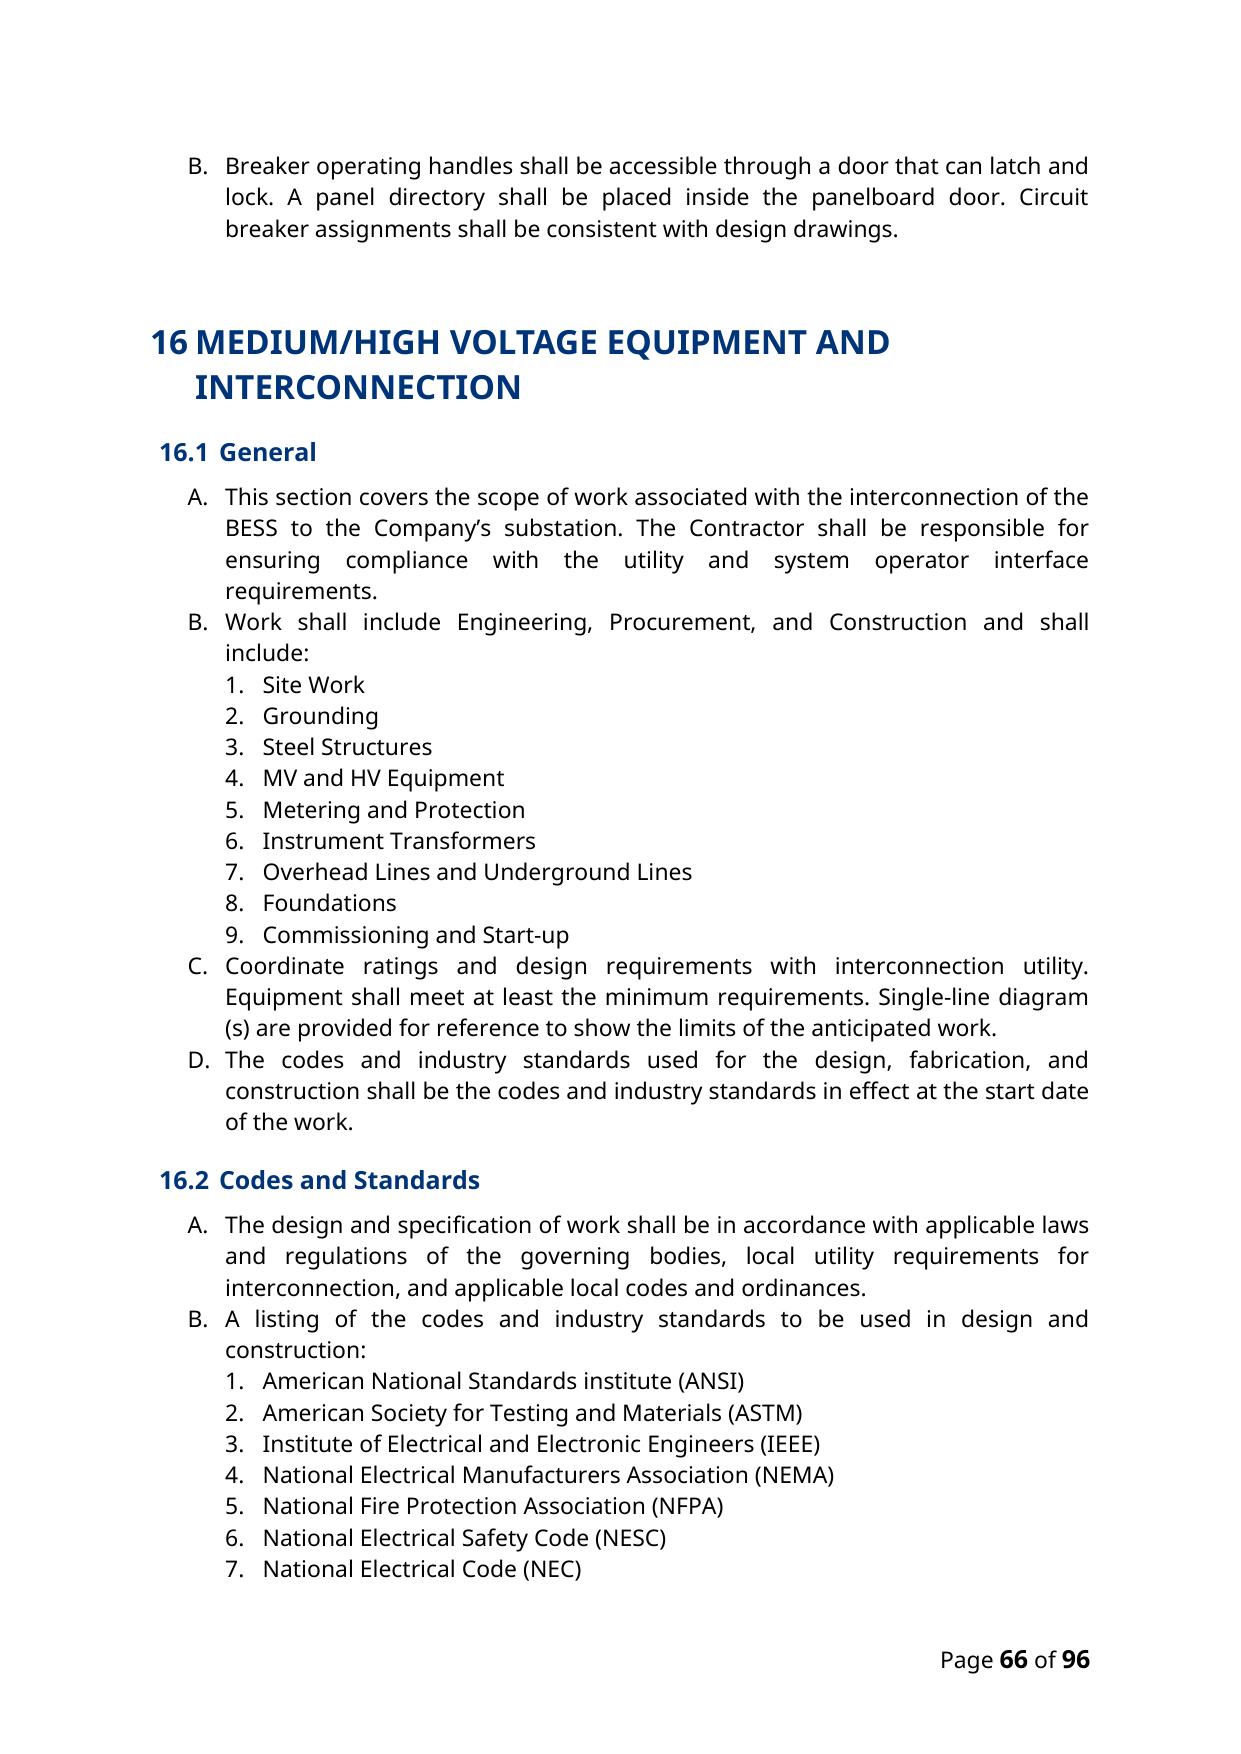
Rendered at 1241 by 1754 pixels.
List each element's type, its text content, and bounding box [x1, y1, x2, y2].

list National Electrical Manufacturers Association (NEMA) [225, 1459, 1090, 1490]
list Coordinate ratings and design requirements with interconnection utility. Equipment shall meet at least the minimum requirements. Single-line diagram (s) are provided for reference to show the limits of the anticipated work. [187, 950, 1090, 1044]
list American National Standards institute (ANSI) [225, 1365, 1090, 1396]
subtitle Codes and Standards [159, 1162, 1090, 1196]
list The codes and industry standards used for the design, fabrication, and construction shall be the codes and industry standards in effect at the start date of the work. [187, 1044, 1090, 1137]
list Breaker operating handles shall be accessible through a door that can latch and lock. A panel directory shall be placed inside the panelboard door. Circuit breaker assignments shall be consistent with design drawings. [187, 150, 1090, 244]
list This section covers the scope of work associated with the interconnection of the BESS to the Company’s substation. The Contractor shall be responsible for ensuring compliance with the utility and system operator interface requirements. [187, 481, 1090, 606]
list Site Work [225, 669, 1090, 700]
list Overhead Lines and Underground Lines [225, 856, 1090, 887]
subtitle MEDIUM/HIGH VOLTAGE EQUIPMENT AND INTERCONNECTION [150, 319, 1090, 409]
subtitle General [159, 434, 1090, 469]
list Foundations [225, 887, 1090, 919]
list National Electrical Code (NEC) [225, 1553, 1090, 1584]
list National Fire Protection Association (NFPA) [225, 1490, 1090, 1521]
list American Society for Testing and Materials (ASTM) [225, 1396, 1090, 1428]
list Steel Structures [225, 731, 1090, 762]
list A listing of the codes and industry standards to be used in design and construction: [187, 1303, 1090, 1365]
list The design and specification of work shall be in accordance with applicable laws and regulations of the governing bodies, local utility requirements for interconnection, and applicable local codes and ordinances. [187, 1209, 1090, 1303]
list Commissioning and Start-up [225, 919, 1090, 950]
list Grounding [225, 700, 1090, 731]
list Metering and Protection [225, 794, 1090, 825]
list Instrument Transformers [225, 825, 1090, 856]
list National Electrical Safety Code (NESC) [225, 1521, 1090, 1553]
list Work shall include Engineering, Procurement, and Construction and shall include: [187, 606, 1090, 669]
list MV and HV Equipment [225, 762, 1090, 794]
list Institute of Electrical and Electronic Engineers (IEEE) [225, 1428, 1090, 1459]
